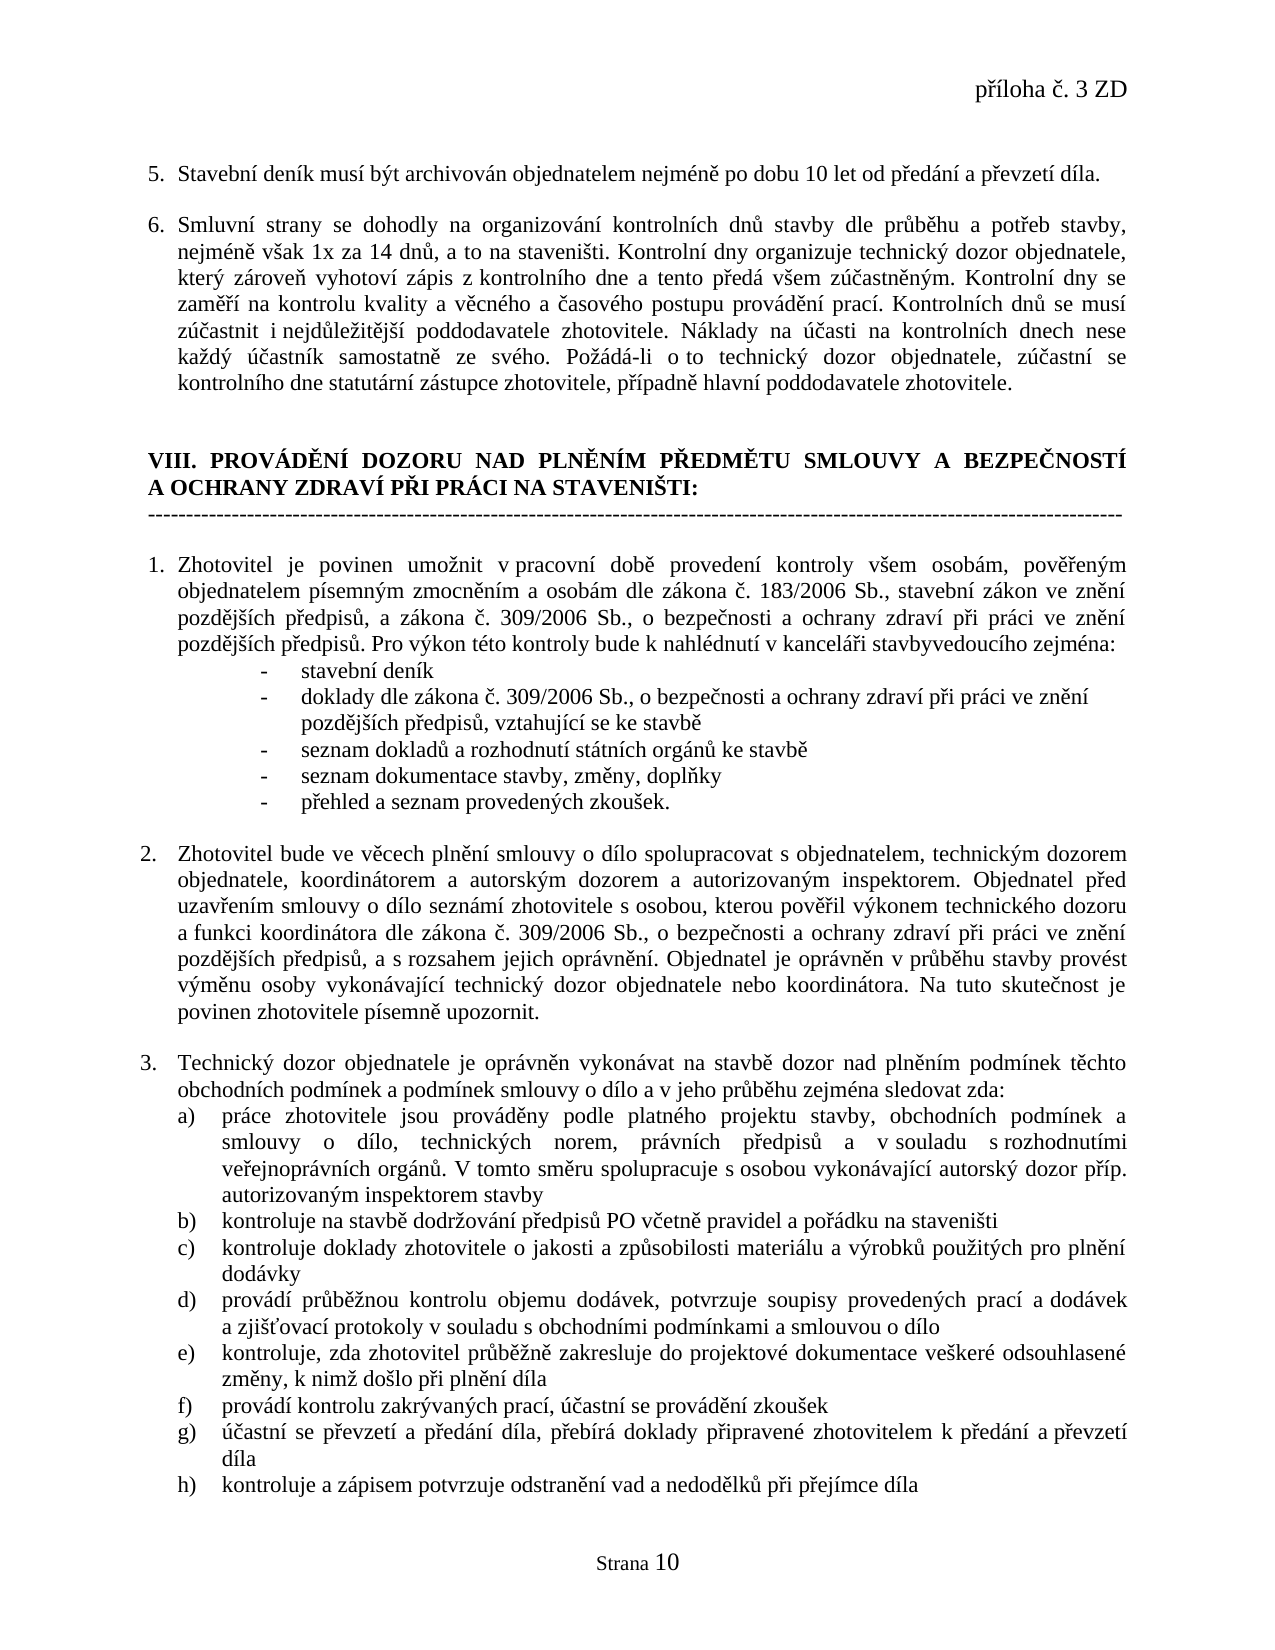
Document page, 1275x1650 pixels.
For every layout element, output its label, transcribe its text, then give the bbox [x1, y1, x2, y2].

list přehled a seznam provedených zkoušek. [260, 788, 1127, 815]
list účastní se převzetí a předání díla, přebírá doklady připravené zhotovitelem k předání a převzetí díla [177, 1418, 1127, 1471]
list seznam dokladů a rozhodnutí státních orgánů ke stavbě [260, 736, 1127, 762]
list provádí kontrolu zakrývaných prací, účastní se provádění zkoušek [177, 1392, 1127, 1418]
list práce zhotovitele jsou prováděny podle platného projektu stavby, obchodních podmínek a smlouvy o dílo, technických norem, právních předpisů a v souladu s rozhodnutími veřejnoprávních orgánů. V tomto směru spolupracuje s osobou vykonávající autorský dozor příp. autorizovaným inspektorem stavby [177, 1102, 1127, 1207]
list kontroluje na stavbě dodržování předpisů PO včetně pravidel a pořádku na staveništi [177, 1207, 1127, 1234]
list Smluvní strany se dohodly na organizování kontrolních dnů stavby dle průběhu a potřeb stavby, nejméně však 1x za 14 dnů, a to na staveništi. Kontrolní dny organizuje technický dozor objednatele, který zároveň vyhotoví zápis z kontrolního dne a tento předá všem zúčastněným. Kontrolní dny se zaměří na kontrolu kvality a věcného a časového postupu provádění prací. Kontrolních dnů se musí zúčastnit i nejdůležitější poddodavatele zhotovitele. Náklady na účasti na kontrolních dnech nese každý účastník samostatně ze svého. Požádá-li o to technický dozor objednatele, zúčastní se kontrolního dne statutární zástupce zhotovitele, případně hlavní poddodavatele zhotovitele. [148, 211, 1127, 396]
list Zhotovitel je povinen umožnit v pracovní době provedení kontroly všem osobám, pověřeným objednatelem písemným zmocněním a osobám dle zákona č. 183/2006 Sb., stavební zákon ve znění pozdějších předpisů, a zákona č. 309/2006 Sb., o bezpečnosti a ochrany zdraví při práci ve znění pozdějších předpisů. Pro výkon této kontroly bude k nahlédnutí v kanceláři stavbyvedoucího zejména: [148, 551, 1127, 657]
list kontroluje, zda zhotovitel průběžně zakresluje do projektové dokumentace veškeré odsouhlasené změny, k nimž došlo při plnění díla [177, 1339, 1127, 1392]
list seznam dokumentace stavby, změny, doplňky [260, 762, 1127, 788]
list Technický dozor objednatele je oprávněn vykonávat na stavbě dozor nad plněním podmínek těchto obchodních podmínek a podmínek smlouvy o dílo a v jeho průběhu zejména sledovat zda: [140, 1049, 1127, 1102]
list doklady dle zákona č. 309/2006 Sb., o bezpečnosti a ochrany zdraví při práci ve znění pozdějších předpisů, vztahující se ke stavbě [260, 683, 1127, 736]
list Zhotovitel bude ve věcech plnění smlouvy o dílo spolupracovat s objednatelem, technickým dozorem objednatele, koordinátorem a autorským dozorem a autorizovaným inspektorem. Objednatel před uzavřením smlouvy o dílo seznámí zhotovitele s osobou, kterou pověřil výkonem technického dozoru a funkci koordinátora dle zákona č. 309/2006 Sb., o bezpečnosti a ochrany zdraví při práci ve znění pozdějších předpisů, a s rozsahem jejich oprávnění. Objednatel je oprávněn v průběhu stavby provést výměnu osoby vykonávající technický dozor objednatele nebo koordinátora. Na tuto skutečnost je povinen zhotovitele písemně upozornit. [140, 840, 1127, 1024]
subtitle VIII. PROVÁDĚNÍ DOZORU NAD PLNĚNÍM PŘEDMĚTU SMLOUVY A BEZPEČNOSTÍ A OCHRANY ZDRAVÍ PŘI PRÁCI NA STAVENIŠTI: [148, 447, 1127, 500]
list Stavební deník musí být archivován objednatelem nejméně po dobu 10 let od předání a převzetí díla. [148, 160, 1127, 186]
list kontroluje a zápisem potvrzuje odstranění vad a nedodělků při přejímce díla [177, 1471, 1127, 1497]
list kontroluje doklady zhotovitele o jakosti a způsobilosti materiálu a výrobků použitých pro plnění dodávky [177, 1234, 1127, 1286]
list stavební deník [260, 657, 1127, 683]
list provádí průběžnou kontrolu objemu dodávek, potvrzuje soupisy provedených prací a dodávek a zjišťovací protokoly v souladu s obchodními podmínkami a smlouvou o dílo [177, 1286, 1127, 1339]
text -------------------------------------------------------------------------------------------------------------------------------- [148, 500, 1127, 526]
